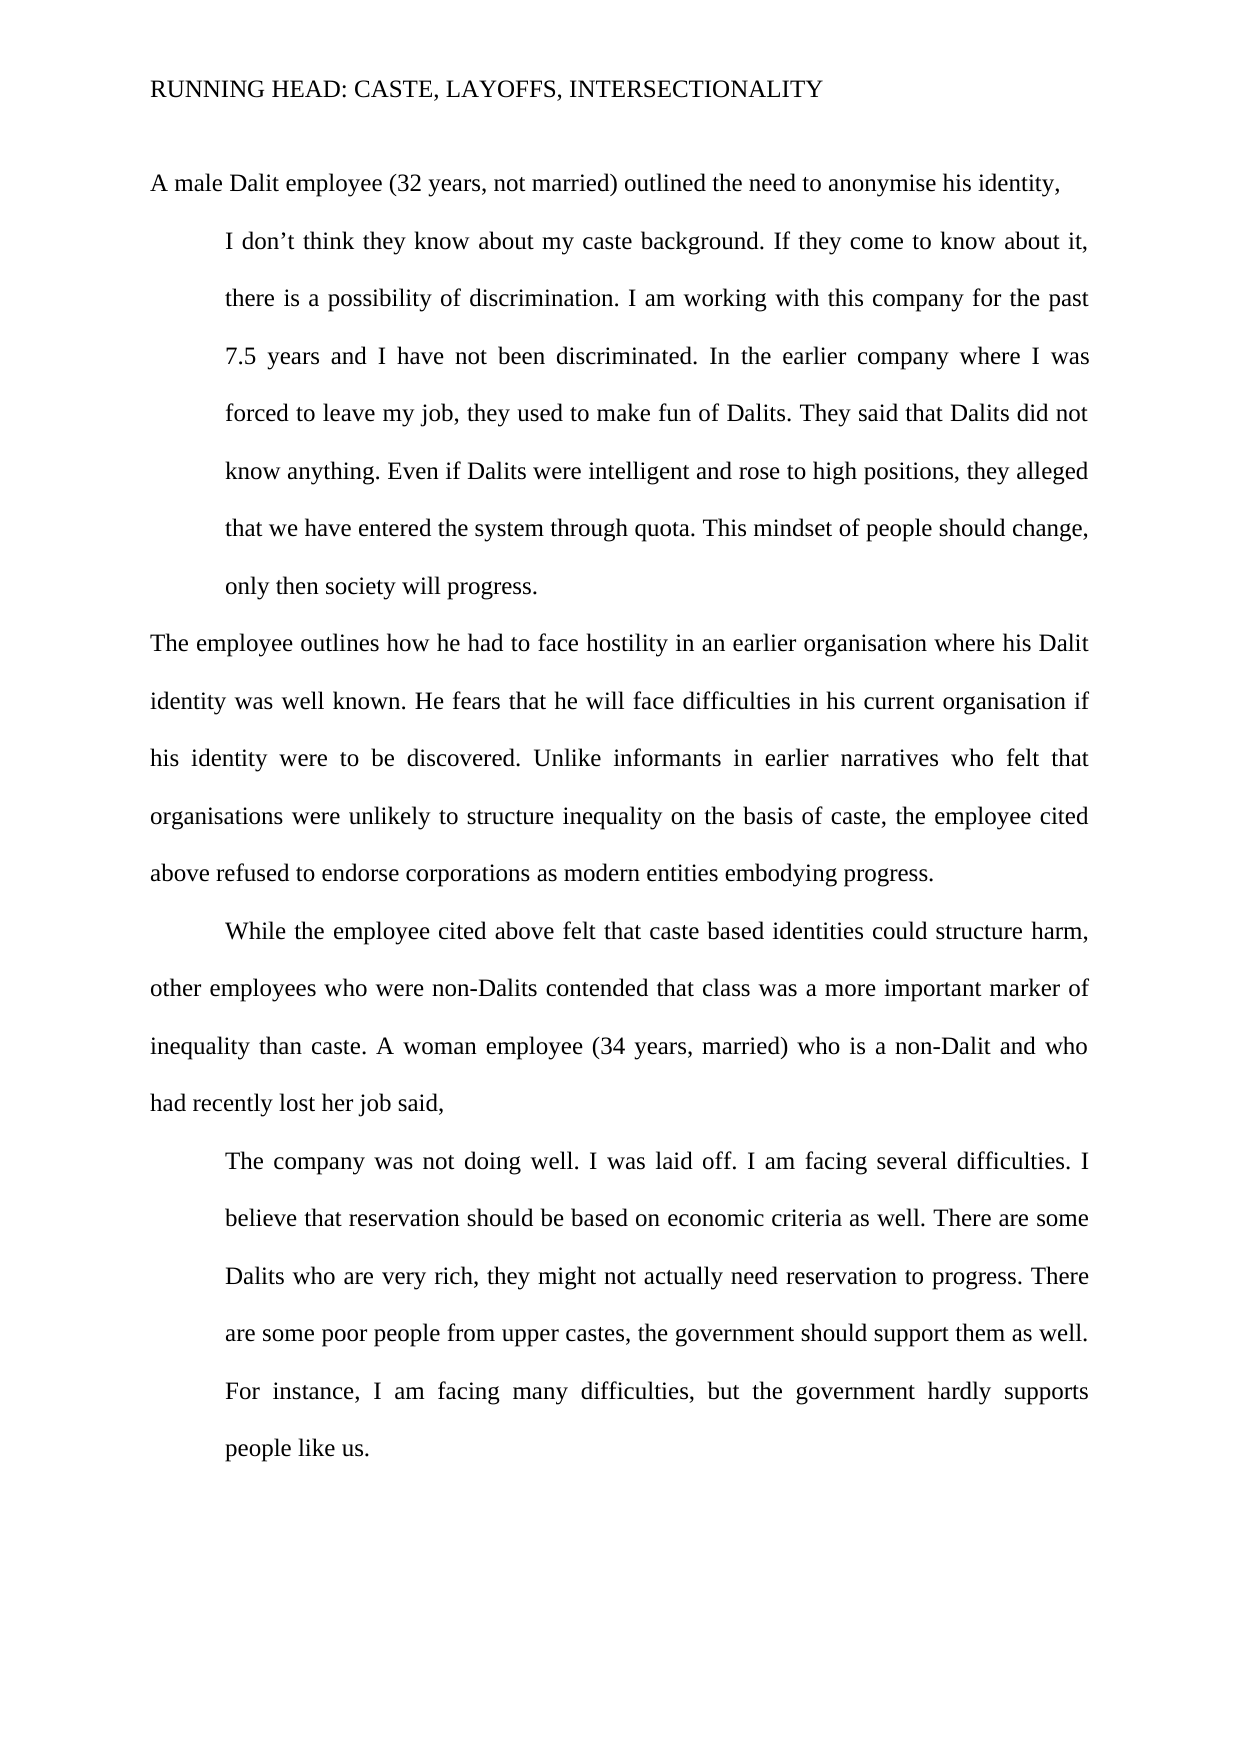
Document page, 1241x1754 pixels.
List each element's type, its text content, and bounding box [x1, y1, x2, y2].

text I don’t think they know about my caste background. If they come to know about it, there is a possibility of discrimination. I am working with this company for the past 7.5 years and I have not been discriminated. In the earlier company where I was forced to leave my job, they used to make fun of Dalits. They said that Dalits did not know anything. Even if Dalits were intelligent and rose to high positions, they alleged that we have entered the system through quota. This mindset of people should change, only then society will progress. [225, 226, 1090, 599]
text The company was not doing well. I was laid off. I am facing several difficulties. I believe that reservation should be based on economic criteria as well. There are some Dalits who are very rich, they might not actually need reservation to progress. There are some poor people from upper castes, the government should support them as well. For instance, I am facing many difficulties, but the government hardly supports people like us. [225, 1146, 1090, 1462]
text While the employee cited above felt that caste based identities could structure harm, other employees who were non-Dalits contended that class was a more important marker of inequality than caste. A woman employee (34 years, married) who is a non-Dalit and who had recently lost her job said, [150, 916, 1090, 1117]
text The employee outlines how he had to face hostility in an earlier organisation where his Dalit identity was well known. He fears that he will face difficulties in his current organisation if his identity were to be discovered. Unlike informants in earlier narratives who felt that organisations were unlikely to structure inequality on the basis of caste, the employee cited above refused to endorse corporations as modern entities embodying progress. [150, 628, 1090, 887]
text A male Dalit employee (32 years, not married) outlined the need to anonymise his identity, [150, 168, 1090, 197]
